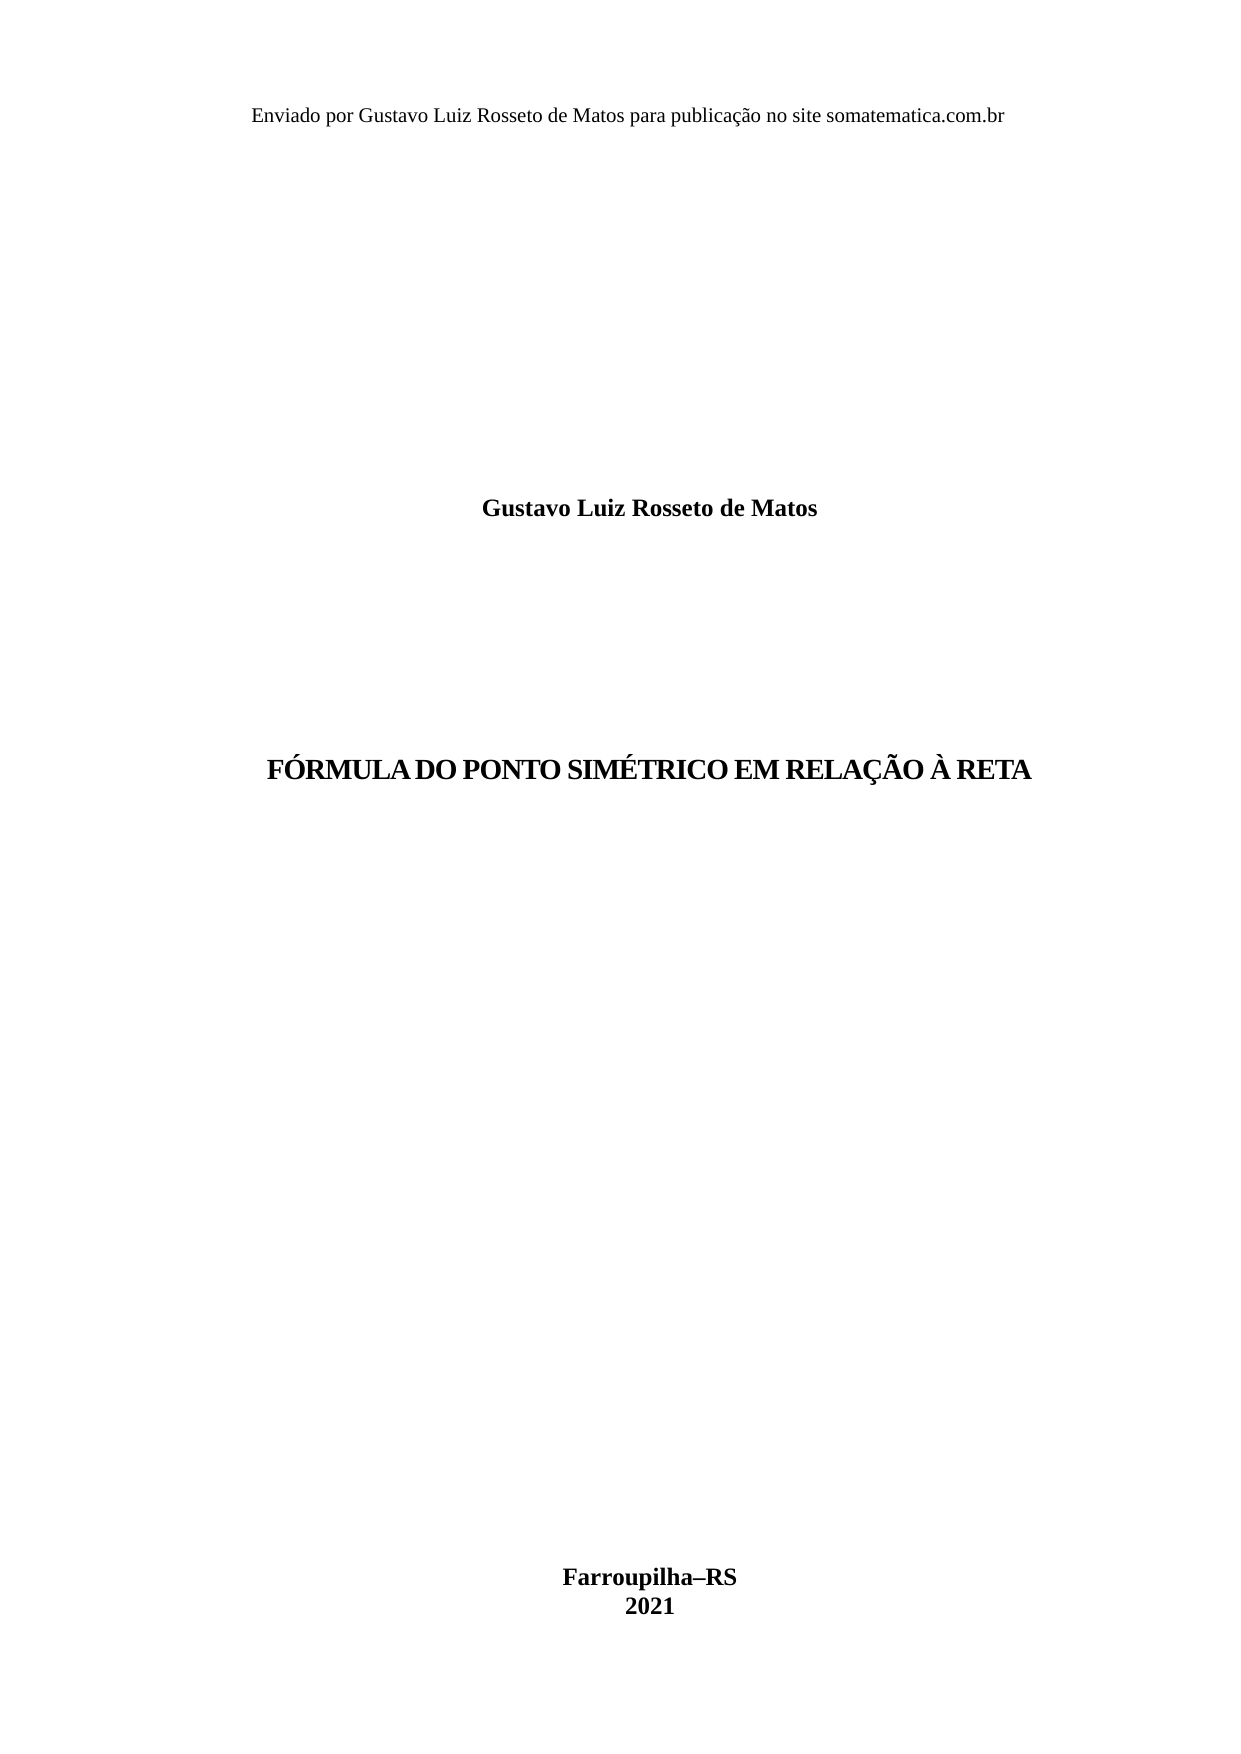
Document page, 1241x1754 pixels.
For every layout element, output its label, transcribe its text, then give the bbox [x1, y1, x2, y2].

text 2021 [177, 1591, 1122, 1619]
text Farroupilha–RS [177, 1562, 1122, 1591]
text Gustavo Luiz Rosseto de Matos [177, 493, 1122, 522]
title FÓRMULA DO PONTO SIMÉTRICO EM RELAÇÃO À RETA [177, 752, 1122, 786]
